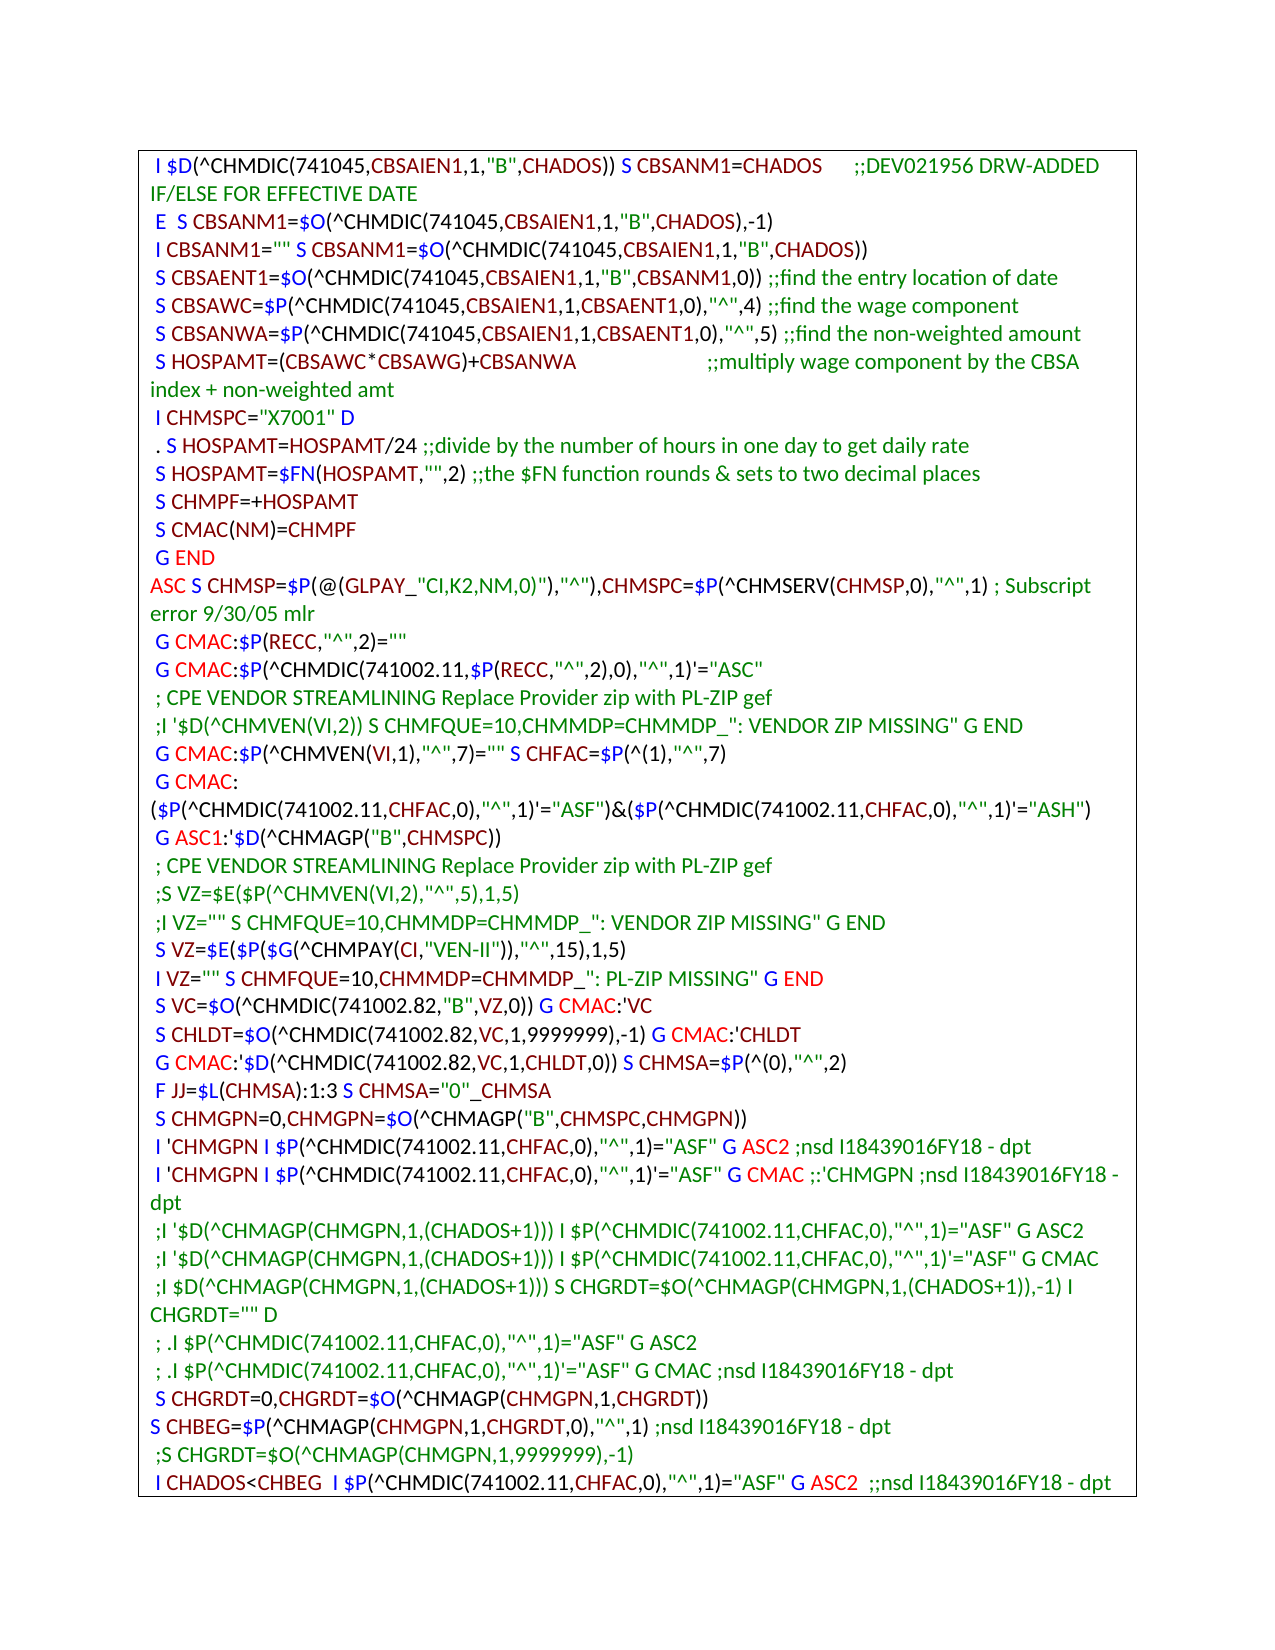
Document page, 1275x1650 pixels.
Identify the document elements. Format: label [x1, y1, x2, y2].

table_header [139, 151, 1136, 1496]
